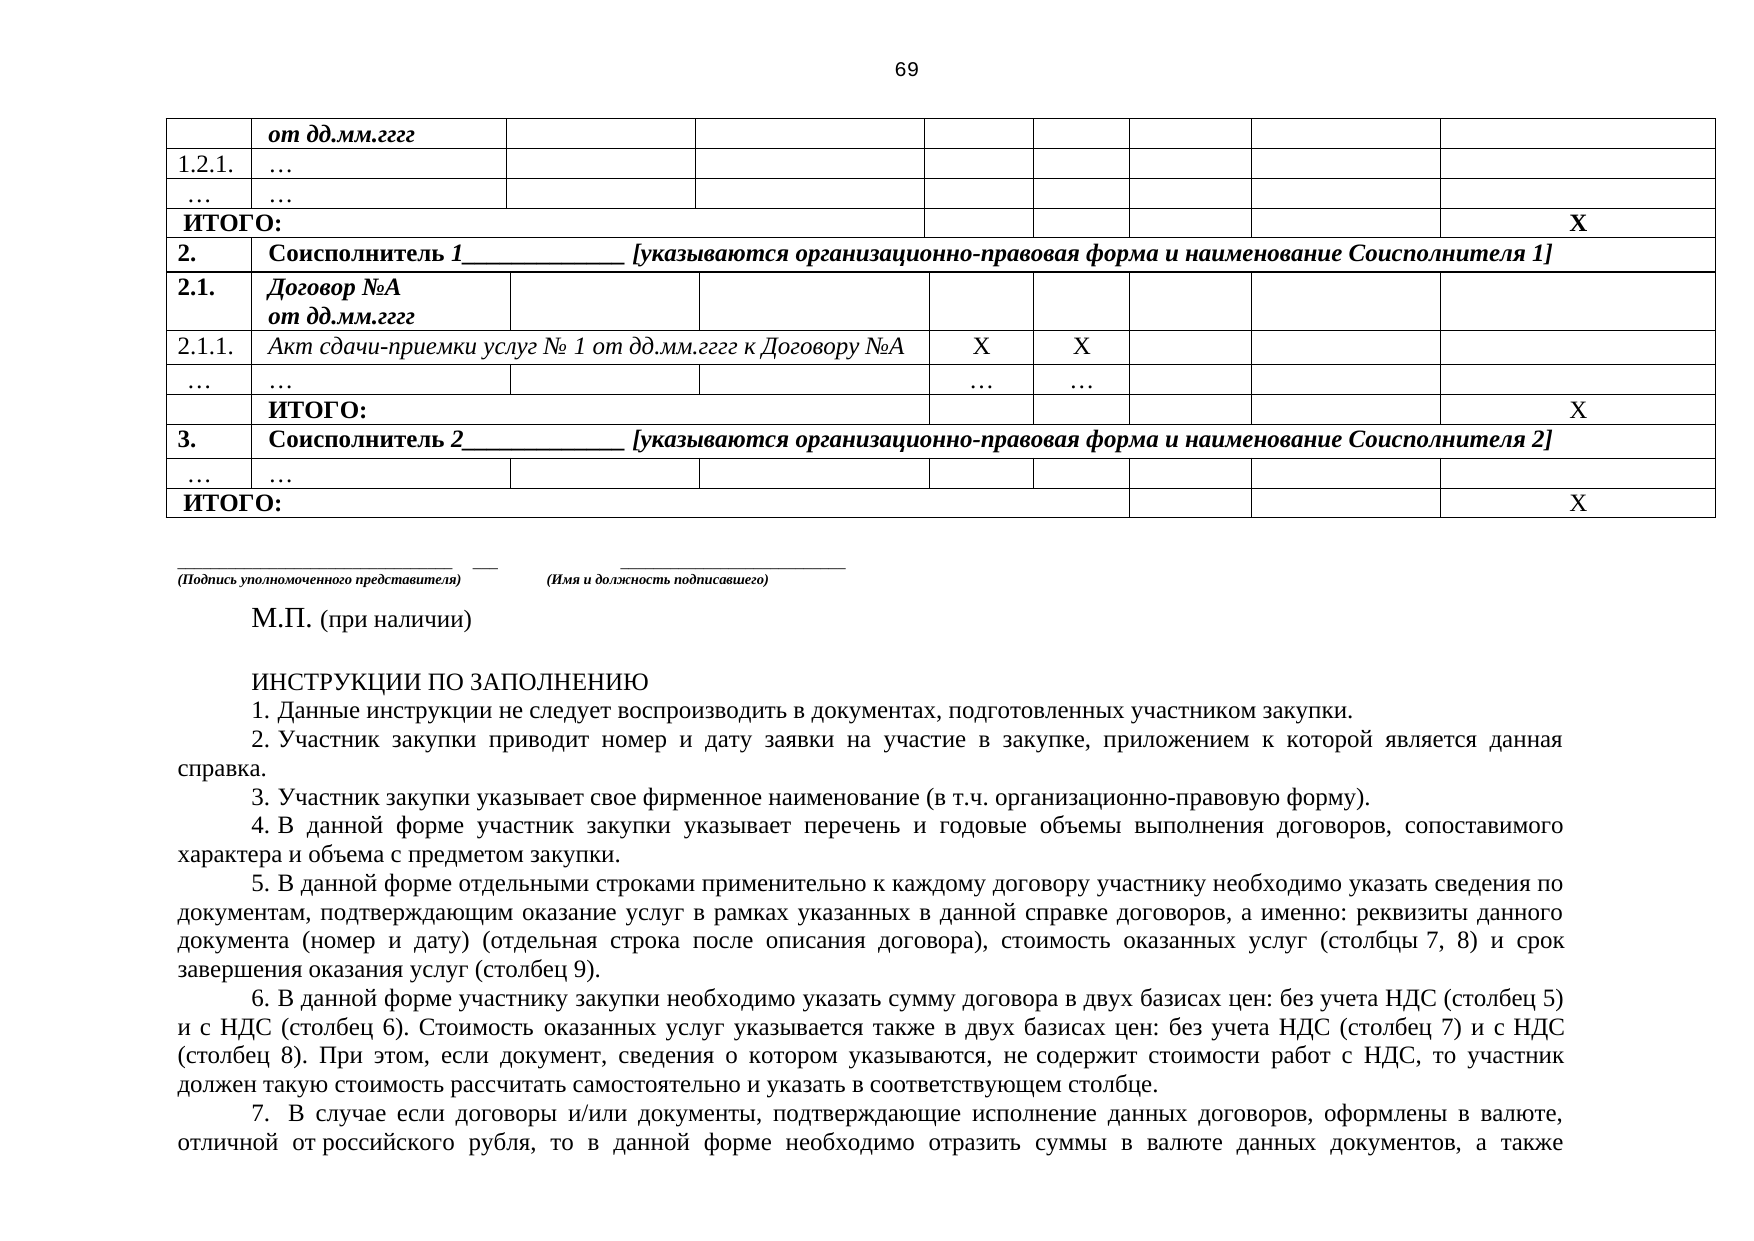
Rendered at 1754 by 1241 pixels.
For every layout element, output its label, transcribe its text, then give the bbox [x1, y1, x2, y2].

table_cell [1441, 149, 1715, 178]
list В данной форме участник закупки указывает перечень и годовые объемы выполнения договоров, сопоставимого характера и объема с предметом закупки. [177, 811, 1565, 868]
table_cell [167, 425, 251, 458]
table_cell [1034, 209, 1129, 237]
table_cell [1130, 273, 1251, 330]
table_cell [1130, 395, 1251, 423]
table_cell [1252, 119, 1440, 148]
table_cell … [930, 365, 1033, 394]
table_cell [930, 395, 1033, 423]
table_cell [1130, 365, 1251, 394]
list В данной форме отдельными строками применительно к каждому договору участнику необходимо указать сведения по документам, подтверждающим оказание услуг в рамках указанных в данной справке договоров, а именно: реквизиты данного документа (номер и дату) (отдельная строка после описания договора), стоимость оказанных услуг (столбцы 7, 8) и срок завершения оказания услуг (столбец 9). [177, 868, 1565, 983]
table_cell [1441, 273, 1715, 330]
table_cell [511, 273, 699, 330]
table_cell … [167, 179, 251, 207]
table_cell [700, 365, 929, 394]
table_cell [1034, 273, 1129, 330]
table_cell [167, 238, 251, 271]
table_cell ИТОГО: [167, 489, 1129, 517]
table_cell … [167, 459, 251, 487]
table_cell [1130, 331, 1251, 364]
list Участник закупки указывает свое фирменное наименование (в т.ч. организационно-правовую форму). [177, 782, 1565, 811]
table_cell [1441, 459, 1715, 487]
table_cell [925, 209, 1033, 237]
table_cell [1441, 179, 1715, 207]
table_cell Х [1441, 489, 1715, 517]
table_cell [167, 149, 251, 178]
table_cell … [252, 459, 510, 487]
table_cell … [1034, 365, 1129, 394]
table_cell [700, 273, 929, 330]
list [177, 1098, 1565, 1156]
table_cell [930, 273, 1033, 330]
table_cell [696, 179, 924, 207]
table_cell Х [1441, 395, 1715, 423]
table_cell [1252, 209, 1440, 237]
table_cell [1130, 489, 1251, 517]
table_cell [1130, 119, 1251, 148]
table_cell [925, 149, 1033, 178]
table_cell [1441, 331, 1715, 364]
list Участник закупки приводит номер и дату заявки на участие в закупке, приложением к которой является данная справка. [177, 724, 1565, 782]
table_cell [167, 331, 251, 364]
table_cell [1034, 179, 1129, 207]
table_cell … [167, 365, 251, 394]
table_cell [1130, 179, 1251, 207]
table_cell [1441, 119, 1715, 148]
table_cell Акт сдачи-приемки услуг № 1 от дд.мм.гггг к Договору №А [252, 331, 929, 364]
table_cell Договор №А от дд.мм.гггг [252, 273, 510, 330]
table_cell [696, 119, 924, 148]
table_cell [1252, 331, 1440, 364]
table_cell … [252, 179, 506, 207]
table_cell [1252, 149, 1440, 178]
table_cell [1034, 149, 1129, 178]
table_cell [511, 365, 699, 394]
table_cell [925, 179, 1033, 207]
table_cell [1130, 459, 1251, 487]
table_cell Х [930, 331, 1033, 364]
table_cell [1252, 395, 1440, 423]
table_cell [930, 459, 1033, 487]
table_cell [925, 119, 1033, 148]
table_cell [1034, 119, 1129, 148]
table_cell [167, 395, 251, 423]
table_cell [507, 179, 695, 207]
table_cell Соисполнитель 2_____________ [указываются организационно-правовая форма и наименование Соисполнителя 2] [252, 425, 1715, 458]
table_cell Х [1034, 331, 1129, 364]
text (Подпись уполномоченного представителя) (Имя и должность подписавшего) [177, 571, 1636, 600]
table_cell [507, 119, 695, 148]
table_cell [1252, 273, 1440, 330]
table_cell [1252, 459, 1440, 487]
table_cell ИТОГО: [167, 209, 924, 237]
table_cell [511, 459, 699, 487]
table_cell [167, 273, 251, 330]
table_cell [1130, 149, 1251, 178]
table_cell … [252, 365, 510, 394]
table_cell [507, 149, 695, 178]
table_cell [167, 119, 251, 148]
table_cell … [252, 149, 506, 178]
text _________________________________ ___ ___________________________ [177, 552, 1636, 571]
table_cell ИТОГО: [252, 395, 929, 423]
table_cell [1252, 365, 1440, 394]
table_cell [1441, 365, 1715, 394]
table_cell Х [1441, 209, 1715, 237]
table_cell [1034, 459, 1129, 487]
table_cell [700, 459, 929, 487]
table_cell [1252, 489, 1440, 517]
text М.П. (при наличии) [177, 600, 1636, 633]
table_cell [252, 119, 506, 148]
list Данные инструкции не следует воспроизводить в документах, подготовленных участником закупки. [177, 696, 1565, 724]
table_cell [1252, 179, 1440, 207]
text ИНСТРУКЦИИ ПО ЗАПОЛНЕНИЮ [177, 667, 1636, 696]
table_cell [696, 149, 924, 178]
table_cell Соисполнитель 1_____________ [указываются организационно-правовая форма и наименование Соисполнителя 1] [252, 238, 1715, 271]
table_cell [1130, 209, 1251, 237]
table_cell [1034, 395, 1129, 423]
list В данной форме участнику закупки необходимо указать сумму договора в двух базисах цен: без учета НДС (столбец 5) и с НДС (столбец 6). Стоимость оказанных услуг указывается также в двух базисах цен: без учета НДС (столбец 7) и с НДС (столбец 8). При этом, если документ, сведения о котором указываются, не содержит стоимости работ с НДС, то участник должен такую стоимость рассчитать самостоятельно и указать в соответствующем столбце. [177, 983, 1565, 1098]
